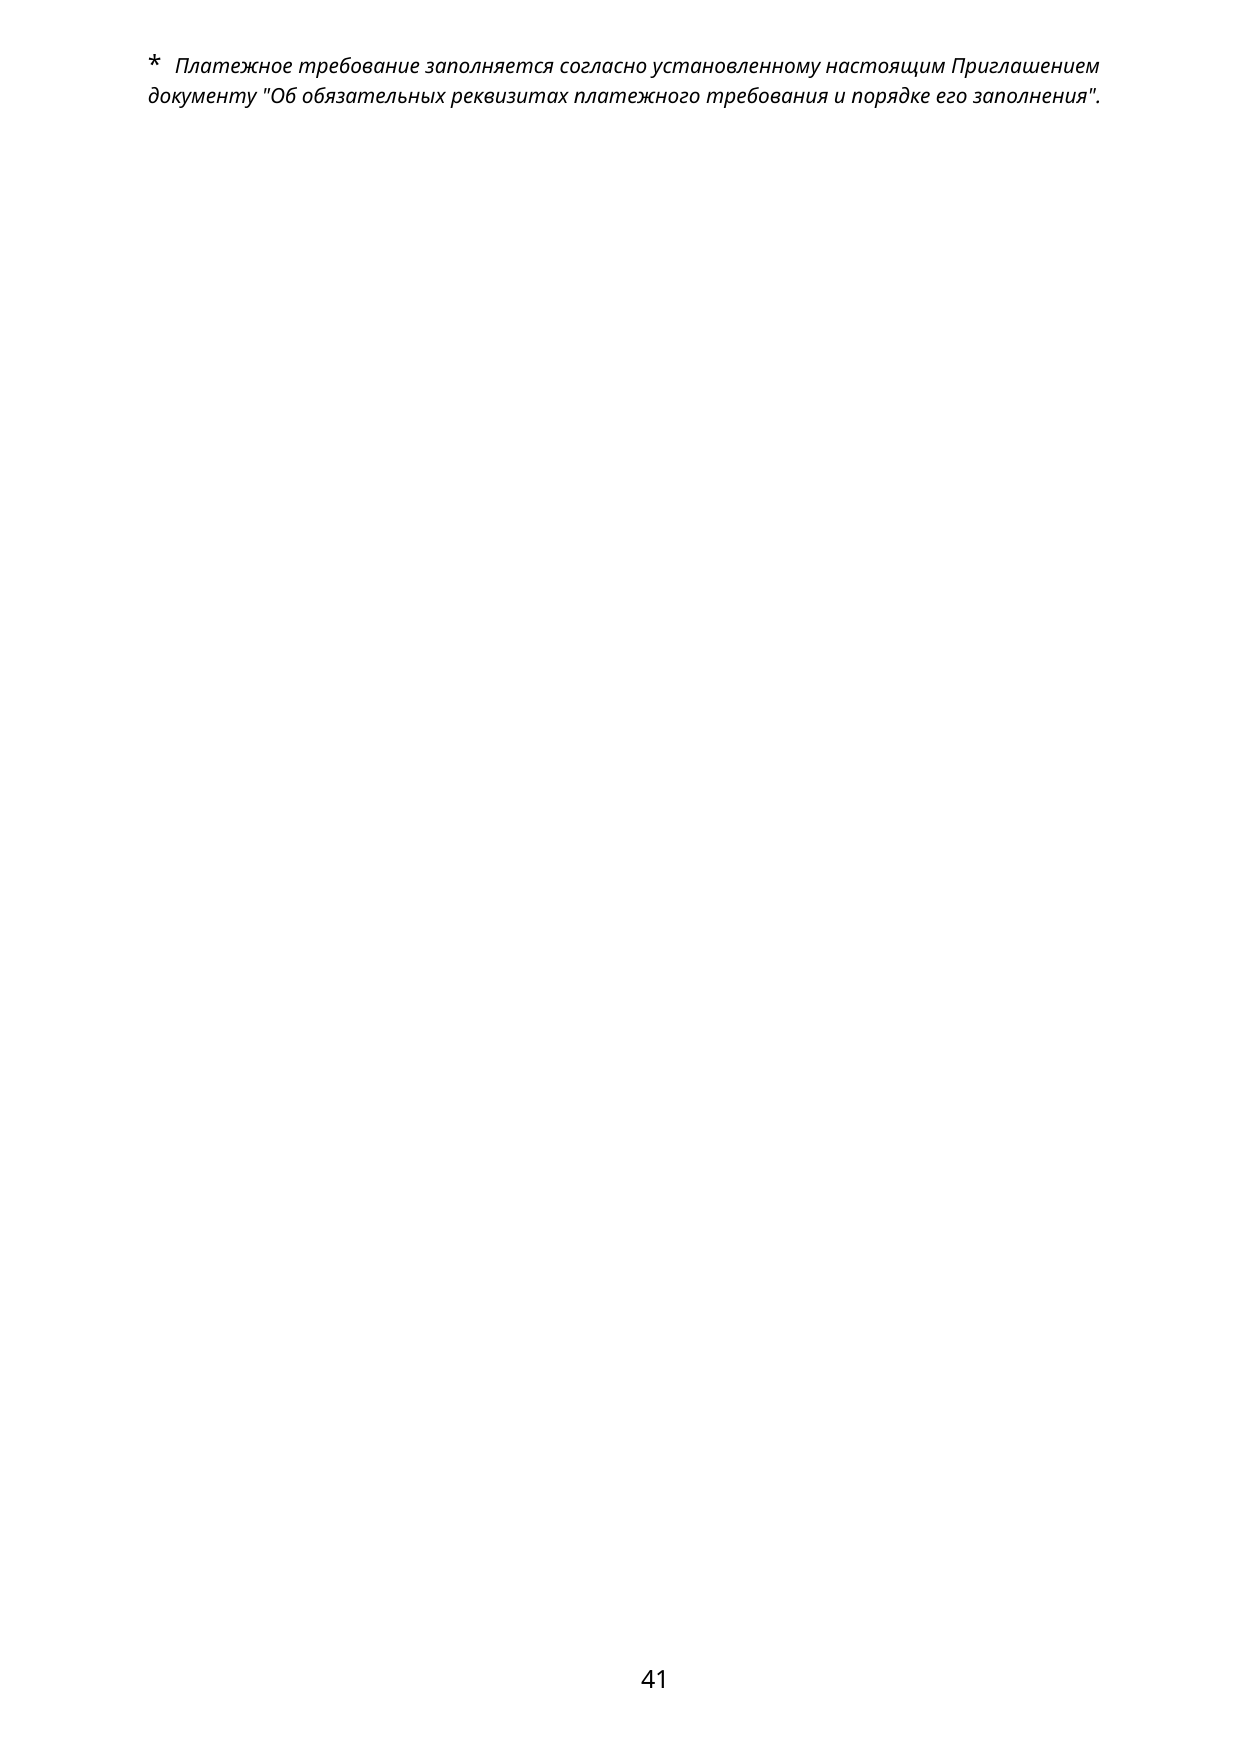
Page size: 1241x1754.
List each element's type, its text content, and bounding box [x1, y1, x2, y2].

text * Платежное требование заполняется согласно установленному настоящим Приглашением документу "Об обязательных реквизитах платежного требования и порядке его заполнения". [148, 47, 1162, 109]
